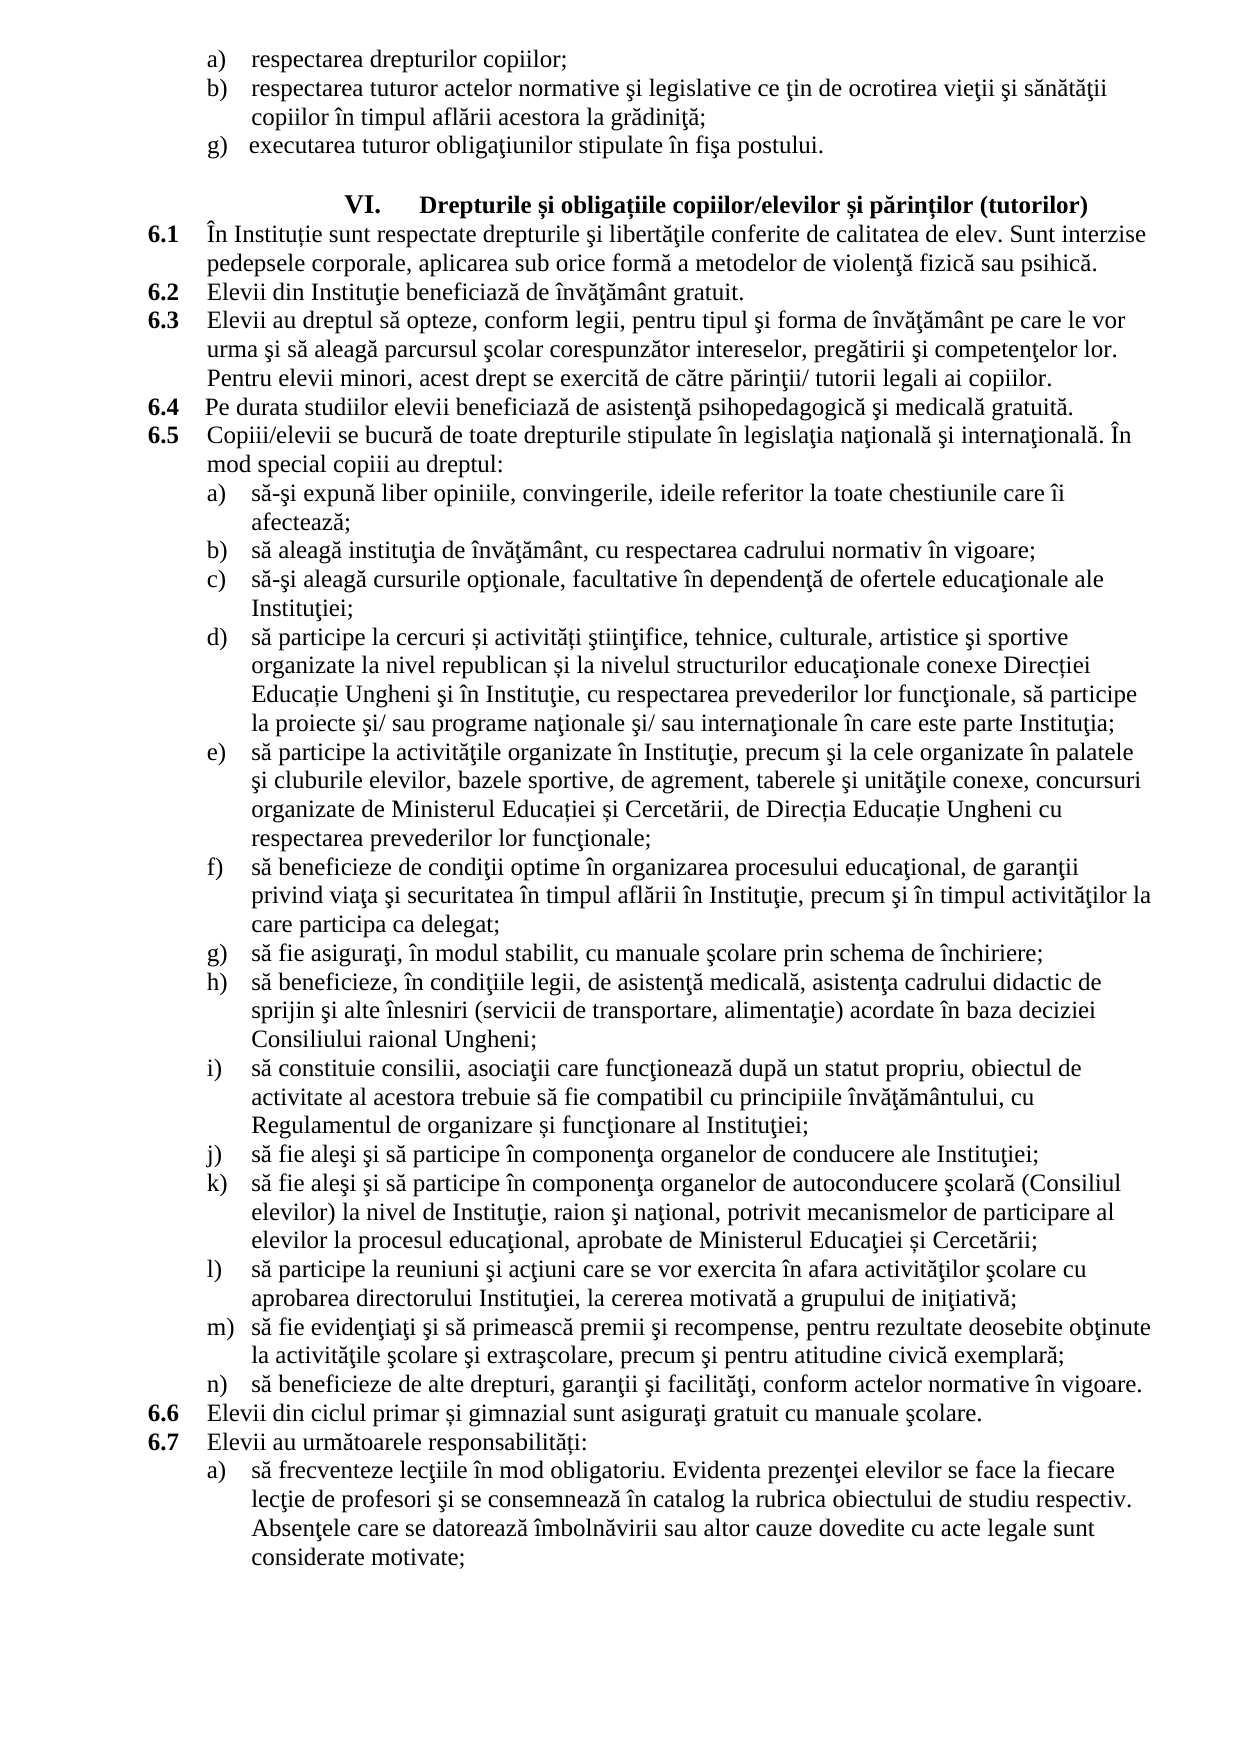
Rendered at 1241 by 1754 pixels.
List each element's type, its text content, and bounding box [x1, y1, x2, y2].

list respectarea tuturor actelor normative şi legislative ce ţin de ocrotirea vieţii şi sănătăţii copiilor în timpul aflării acestora la grădiniţă; [207, 73, 1152, 131]
list să-şi expună liber opiniile, convingerile, ideile referitor la toate chestiunile care îi afectează; [207, 478, 1152, 536]
list să participe la reuniuni şi acţiuni care se vor exercita în afara activităţilor şcolare cu aprobarea directorului Instituţiei, la cererea motivată a grupului de iniţiativă; [207, 1254, 1152, 1312]
list să frecventeze lecţiile în mod obligatoriu. Evidenta prezenţei elevilor se face la fiecare lecţie de profesori şi se consemnează în catalog la rubrica obiectului de studiu respectiv. Absenţele care se datorează îmbolnăvirii sau altor cauze dovedite cu acte legale sunt considerate motivate; [207, 1456, 1152, 1571]
list să-şi aleagă cursurile opţionale, facultative în dependenţă de ofertele educaţionale ale Instituţiei; [207, 564, 1152, 622]
list să participe la activităţile organizate în Instituţie, precum şi la cele organizate în palatele şi cluburile elevilor, bazele sportive, de agrement, taberele şi unităţile conexe, concursuri organizate de Ministerul Educației și Cercetării, de Direcția Educație Ungheni cu respectarea prevederilor lor funcţionale; [207, 737, 1152, 852]
list să beneficieze de alte drepturi, garanţii şi facilităţi, conform actelor normative în vigoare. [207, 1369, 1152, 1398]
list să beneficieze, în condiţiile legii, de asistenţă medicală, asistenţa cadrului didactic de sprijin şi alte înlesniri (servicii de transportare, alimentaţie) acordate în baza deciziei Consiliului raional Ungheni; [207, 967, 1152, 1053]
list să fie aleşi şi să participe în componenţa organelor de autoconducere şcolară (Consiliul elevilor) la nivel de Instituţie, raion şi naţional, potrivit mecanismelor de participare al elevilor la procesul educaţional, aprobate de Ministerul Educaţiei și Cercetării; [207, 1168, 1152, 1254]
list Elevii din ciclul primar și gimnazial sunt asiguraţi gratuit cu manuale şcolare. [148, 1398, 1152, 1427]
list Elevii au dreptul să opteze, conform legii, pentru tipul şi forma de învăţământ pe care le vor urma şi să aleagă parcursul şcolar corespunzător intereselor, pregătirii şi competenţelor lor. Pentru elevii minori, acest drept se exercită de către părinţii/ tutorii legali ai copiilor. [148, 306, 1152, 392]
list Pe durata studiilor elevii beneficiază de asistenţă psihopedagogică şi medicală gratuită. [148, 392, 1152, 421]
list respectarea drepturilor copiilor; [207, 44, 1152, 73]
list să fie asiguraţi, în modul stabilit, cu manuale şcolare prin schema de închiriere; [207, 938, 1152, 967]
list Elevii din Instituţie beneficiază de învăţământ gratuit. [148, 277, 1152, 306]
list Copiii/elevii se bucură de toate drepturile stipulate în legislaţia naţională şi internaţională. În mod special copiii au dreptul: [148, 421, 1152, 478]
list să beneficieze de condiţii optime în organizarea procesului educaţional, de garanţii privind viaţa şi securitatea în timpul aflării în Instituţie, precum şi în timpul activităţilor la care participa ca delegat; [207, 852, 1152, 938]
list executarea tuturor obligaţiunilor stipulate în fişa postului. [207, 131, 1152, 159]
list Drepturile și obligațiile copiilor/elevilor și părinților (tutorilor) [281, 188, 1152, 219]
list În Instituție sunt respectate drepturile şi libertăţile conferite de calitatea de elev. Sunt interzise pedepsele corporale, aplicarea sub orice formă a metodelor de violenţă fizică sau psihică. [148, 219, 1152, 277]
list să fie aleşi şi să participe în componenţa organelor de conducere ale Instituţiei; [207, 1139, 1152, 1168]
list Elevii au următoarele responsabilități: [148, 1427, 1152, 1456]
list să aleagă instituţia de învăţământ, cu respectarea cadrului normativ în vigoare; [207, 536, 1152, 564]
list să constituie consilii, asociaţii care funcţionează după un statut propriu, obiectul de activitate al acestora trebuie să fie compatibil cu principiile învăţământului, cu Regulamentul de organizare și funcţionare al Instituţiei; [207, 1053, 1152, 1139]
list să participe la cercuri și activități ştiinţifice, tehnice, culturale, artistice şi sportive organizate la nivel republican și la nivelul structurilor educaţionale conexe Direcției Educație Ungheni şi în Instituţie, cu respectarea prevederilor lor funcţionale, să participe la proiecte şi/ sau programe naţionale şi/ sau internaţionale în care este parte Instituţia; [207, 622, 1152, 737]
list să fie evidenţiaţi şi să primească premii şi recompense, pentru rezultate deosebite obţinute la activităţile şcolare şi extraşcolare, precum şi pentru atitudine civică exemplară; [207, 1312, 1152, 1369]
